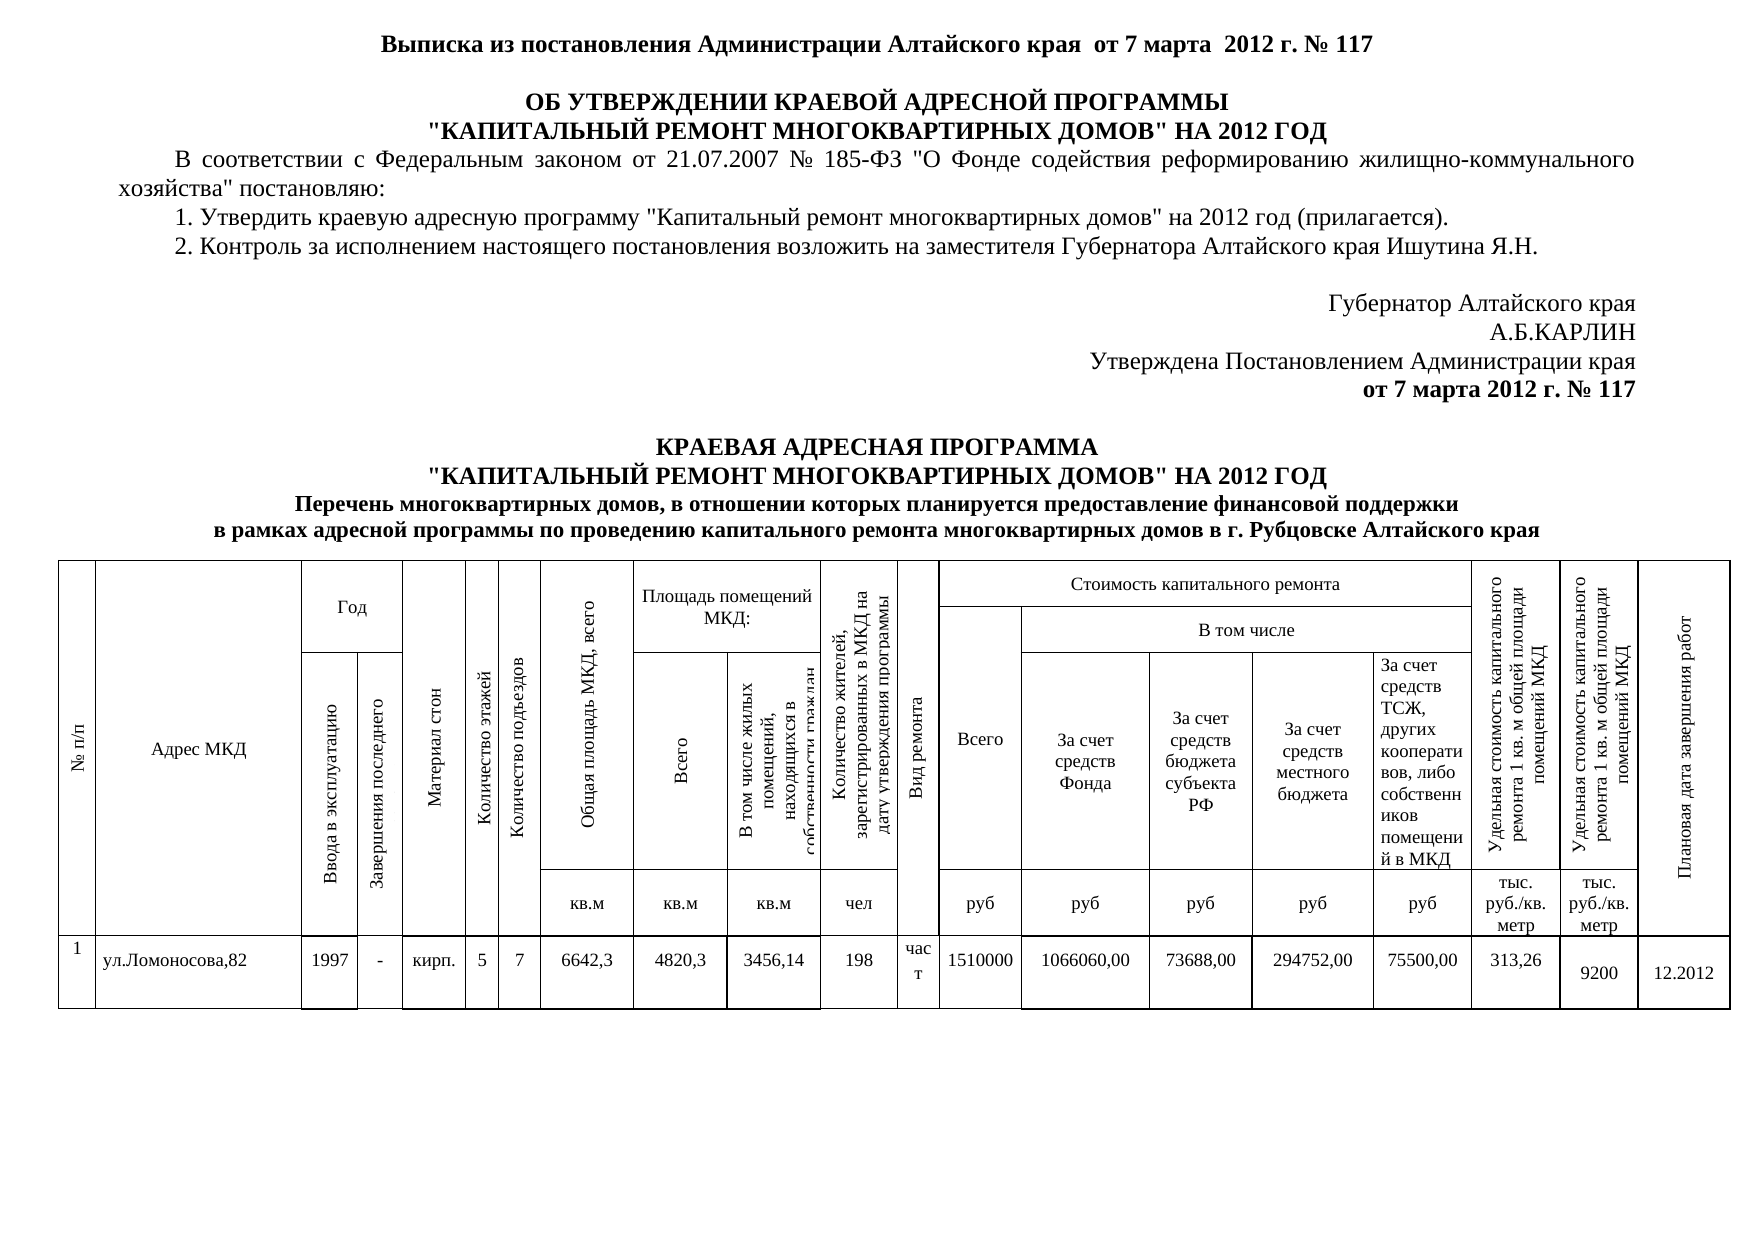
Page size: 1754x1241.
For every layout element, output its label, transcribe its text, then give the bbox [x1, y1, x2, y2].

table_header Удельная стоимость капитального ремонта 1 кв. м общей площади помещений МКД [1472, 561, 1559, 869]
table_header Год [302, 561, 402, 652]
text Утверждена Постановлением Администрации края [118, 346, 1636, 374]
table_cell В том числе [1022, 607, 1471, 652]
table_cell 1510000 [940, 936, 1021, 1008]
text "КАПИТАЛЬНЫЙ РЕМОНТ МНОГОКВАРТИРНЫХ ДОМОВ" НА 2012 ГОД [118, 116, 1636, 144]
table_header Количество подъездов [499, 561, 540, 935]
table_cell 5 [466, 937, 498, 1008]
text Губернатор Алтайского края [118, 288, 1636, 317]
table_header Количество этажей [466, 561, 498, 935]
table_cell 75500,00 [1374, 937, 1471, 1008]
text Выписка из постановления Администрации Алтайского края от 7 марта 2012 г. № 117 [118, 29, 1636, 58]
table_cell 4820,3 [634, 937, 726, 1008]
table_header Удельная стоимость капитального ремонта 1 кв. м общей площади помещений МКД [1561, 561, 1637, 869]
table_cell 313,26 [1472, 937, 1559, 1008]
text от 7 марта 2012 г. № 117 [118, 374, 1636, 403]
table_header Адрес МКД [96, 561, 301, 935]
table_cell 294752,00 [1253, 937, 1373, 1008]
table_cell 1 [59, 936, 95, 1008]
table_cell руб [1150, 870, 1252, 935]
table_cell част [898, 936, 939, 1008]
text ОБ УТВЕРЖДЕНИИ КРАЕВОЙ АДРЕСНОЙ ПРОГРАММЫ [118, 87, 1636, 116]
table_cell За счет средств местного бюджета [1253, 653, 1373, 869]
table_cell руб [1374, 870, 1471, 935]
table_cell За счет средств бюджета субъекта РФ [1150, 653, 1252, 869]
text "КАПИТАЛЬНЫЙ РЕМОНТ МНОГОКВАРТИРНЫХ ДОМОВ" НА 2012 ГОД [118, 461, 1636, 489]
table_cell кв.м [728, 870, 820, 935]
table_cell кв.м [541, 870, 633, 935]
table_header Плановая дата завершения работ [1639, 561, 1729, 935]
table_header Стоимость капитального ремонта [940, 561, 1471, 606]
text 1. Утвердить краевую адресную программу "Капитальный ремонт многоквартирных домов" на 2012 год (прилагается). [118, 202, 1636, 231]
table_cell руб [1253, 870, 1373, 935]
table_cell 12.2012 [1639, 937, 1729, 1008]
table_cell тыс. руб./кв. метр [1472, 870, 1560, 935]
text В соответствии с Федеральным законом от 21.07.2007 № 185-ФЗ "О Фонде содействия реформированию жилищно-коммунального хозяйства" постановляю: [118, 144, 1636, 202]
table_cell руб [1022, 870, 1149, 935]
text в рамках адресной программы по проведению капитального ремонта многоквартирных домов в г. Рубцовске Алтайского края [118, 516, 1636, 542]
text Перечень многоквартирных домов, в отношении которых планируется предоставление финансовой поддержки [118, 489, 1636, 516]
table_cell Всего [940, 607, 1021, 869]
text А.Б.КАРЛИН [118, 317, 1636, 346]
table_cell 73688,00 [1150, 937, 1251, 1008]
table_cell - [358, 936, 402, 1008]
table_cell За счет средств ТСЖ, других кооперативов, либо собственников помещений в МКД [1374, 653, 1471, 869]
text 2. Контроль за исполнением настоящего постановления возложить на заместителя Губернатора Алтайского края Ишутина Я.Н. [118, 231, 1636, 259]
table_header Материал стон [403, 561, 465, 935]
table_cell 7 [499, 937, 540, 1008]
table_cell Завершения последнего ремонта [358, 653, 402, 935]
table_cell руб [940, 870, 1021, 935]
table_cell 6642,3 [541, 937, 633, 1008]
table_cell В том числе жилых помещений, находящихся в собственности граждан [728, 653, 820, 869]
table_header Площадь помещений МКД: [634, 561, 820, 652]
table_header Вид ремонта [898, 561, 938, 935]
text КРАЕВАЯ АДРЕСНАЯ ПРОГРАММА [118, 432, 1636, 461]
table_cell ул.Ломоносова,82 [96, 936, 301, 1008]
table_cell кирп. [403, 937, 465, 1008]
table_cell кв.м [634, 870, 727, 935]
table_header Общая площадь МКД, всего [541, 561, 633, 869]
table_cell 198 [821, 936, 897, 1008]
table_cell 3456,14 [728, 937, 820, 1008]
table_cell 1066060,00 [1022, 937, 1149, 1008]
table_header Количество жителей, зарегистрированных в МКД на дату утверждения программы [821, 561, 897, 869]
table_cell 1997 [302, 937, 357, 1008]
table_cell Всего [634, 653, 727, 869]
table_cell Ввода в эксплуатацию [302, 653, 357, 935]
table_header № п/п [59, 561, 95, 935]
table_cell тыс. руб./кв. метр [1561, 870, 1637, 935]
table_cell За счет средств Фонда [1022, 653, 1149, 869]
table_cell 9200 [1561, 937, 1637, 1008]
table_cell чел [821, 870, 897, 935]
